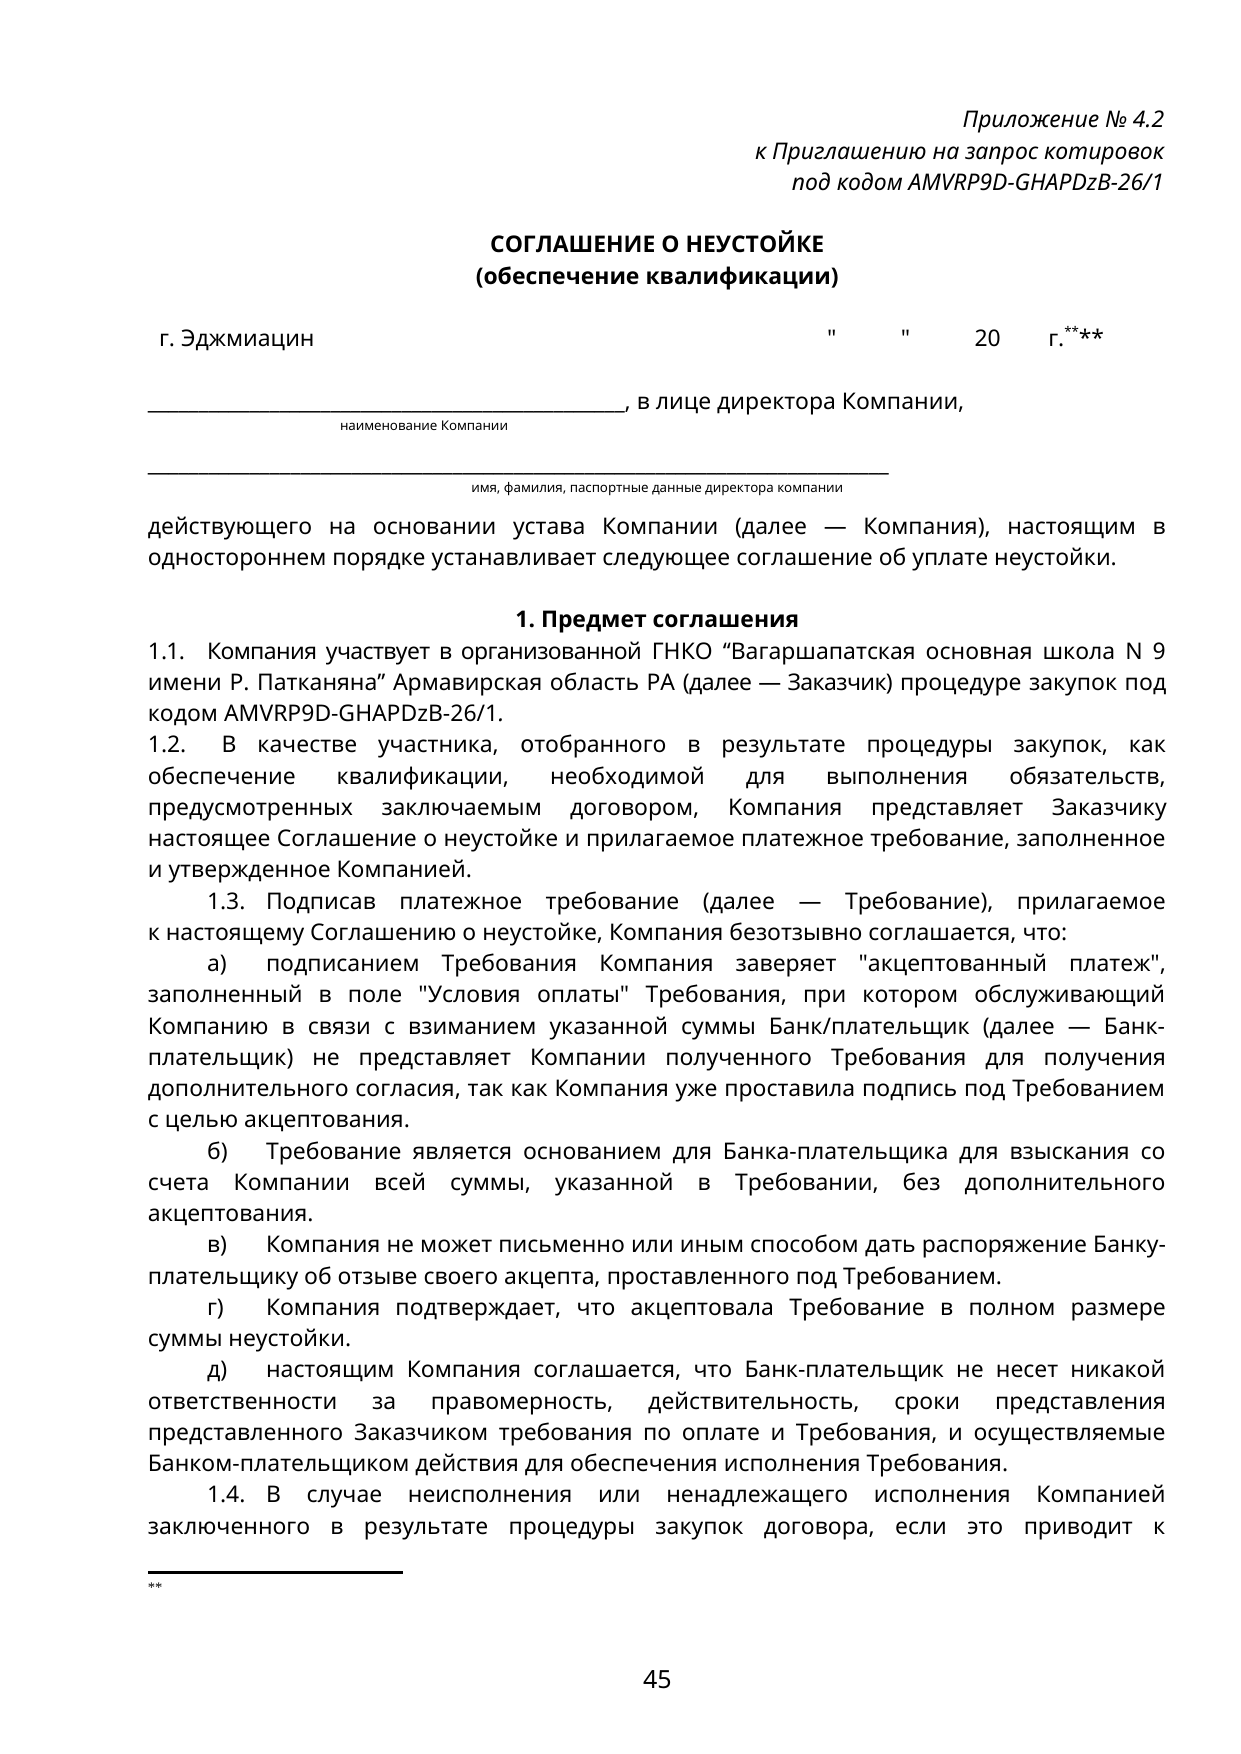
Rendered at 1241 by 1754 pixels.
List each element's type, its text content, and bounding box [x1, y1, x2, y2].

text 1.3. Подписав платежное требование (далее — Требование), прилагаемое к настоящему Соглашению о неустойке, Компания безотзывно соглашается, что: [148, 885, 1167, 947]
table_header " " 20 г.** [646, 322, 1115, 353]
text 1.2. В качестве участника, օтобранного в результате процедуры закупок, как обеспечение квалификации, необходимой для выполнения обязательств, предусмотренных заключаемым договором, Kомпания представляет Заказчику настоящее Соглашение о неустойке и прилагаемое платежное требование, заполненное и утвержденное Компанией. [148, 728, 1167, 885]
text к Приглашению на запрос котировок под кодом AMVRP9D-GHAPDzB-26/1 [148, 135, 1167, 197]
text (обеспечение квалификации) [148, 260, 1167, 291]
text 1. Предмет соглашения [148, 603, 1167, 635]
text действующего на основании устава Компании (далее — Компания), настоящим в одностороннем порядке устанавливает следующее соглашение об уплате неустойки. [148, 510, 1167, 572]
text имя, фамилия, паспортные данные директора компании [148, 478, 1167, 510]
text а) подписанием Требования Компания заверяет "акцептованный платеж", заполненный в поле "Условия оплаты" Требования, при котором обслуживающий Компанию в связи с взиманием указанной суммы Банк/плательщик (далее — Банк-плательщик) не представляет Компании полученного Требования для получения дополнительного согласия, так как Компания уже проставила подпись под Требованием с целью акцептования. [148, 947, 1167, 1135]
text д) настоящим Компания соглашается, что Банк-плательщик не несет никакой ответственности за правомерность, действительность, сроки представления представленного Заказчиком требования по оплате и Требования, и осуществляемые Банком-плательщиком действия для обеспечения исполнения Требования. [148, 1353, 1167, 1478]
text Приложение № 4.2 [148, 103, 1167, 135]
text 1.1. Компания участвует в организованной ГНКО ‘‘Вагаршапатская основная школа N 9 имени Р. Патканяна’’ Армавирская область РА (далее — Заказчик) процедуре закупок под кодом AMVRP9D-GHAPDzB-26/1. [148, 635, 1167, 728]
text г) Компания подтверждает, что акцептовала Требование в полном размере суммы неустойки. [148, 1291, 1167, 1353]
text СОГЛАШЕНИЕ О НЕУСТОЙКЕ [148, 228, 1167, 260]
text б) Требование является основанием для Банка-плательщика для взыскания со счета Компании всей суммы, указанной в Требовании, без дополнительного акцептования. [148, 1135, 1167, 1228]
text _______________________________________________, в лице директора Компании, [148, 385, 1167, 416]
text _________________________________________________________________________ [148, 447, 1167, 478]
table_header г. Эджмиацин [148, 322, 646, 353]
text в) Компания не может письменно или иным способом дать распоряжение Банку-плательщику об отзыве своего акцепта, проставленного под Требованием. [148, 1228, 1167, 1291]
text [148, 1478, 1167, 1541]
text наименование Компании [340, 416, 1167, 447]
